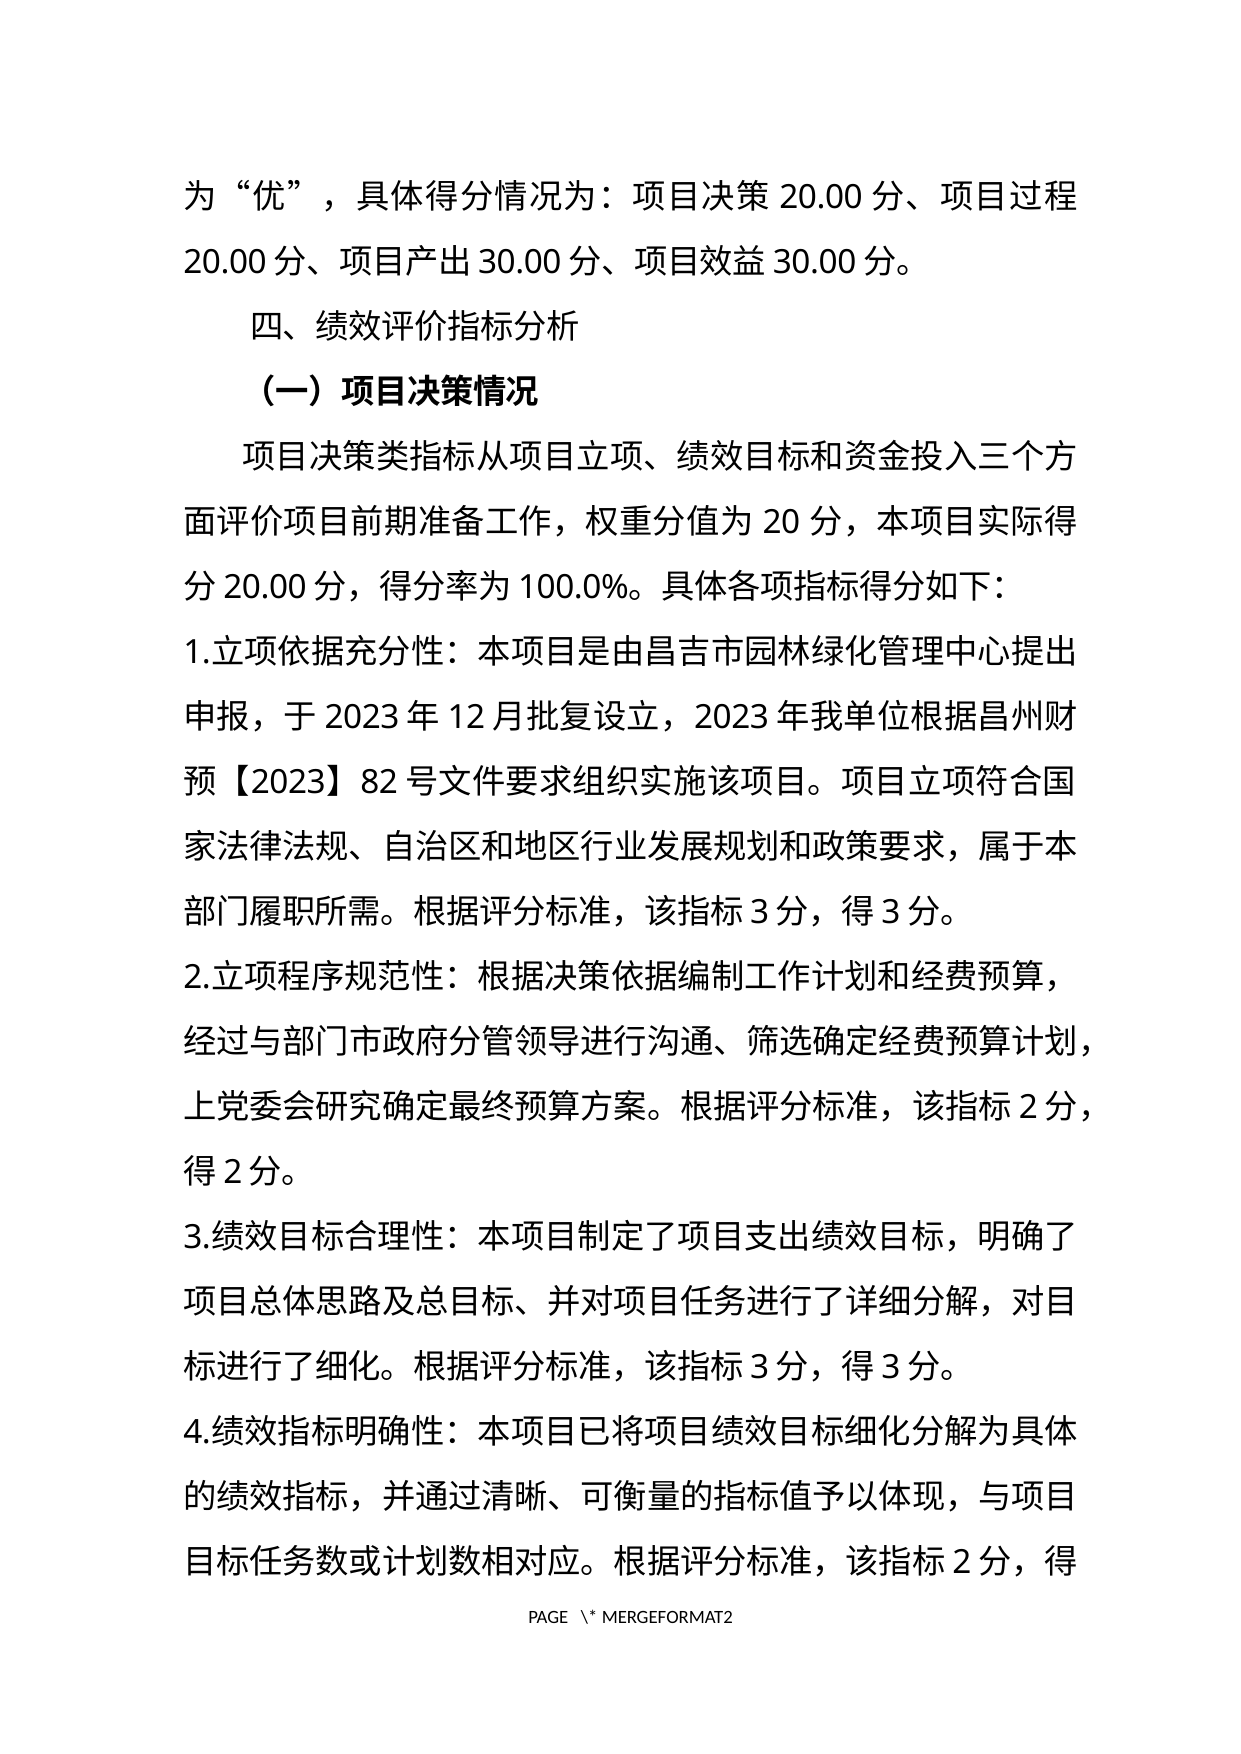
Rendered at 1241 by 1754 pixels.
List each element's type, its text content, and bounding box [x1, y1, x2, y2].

text （一）项目决策情况 [183, 357, 1078, 422]
text 四、绩效评价指标分析 [183, 292, 1078, 357]
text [183, 422, 1078, 1592]
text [183, 162, 1078, 292]
